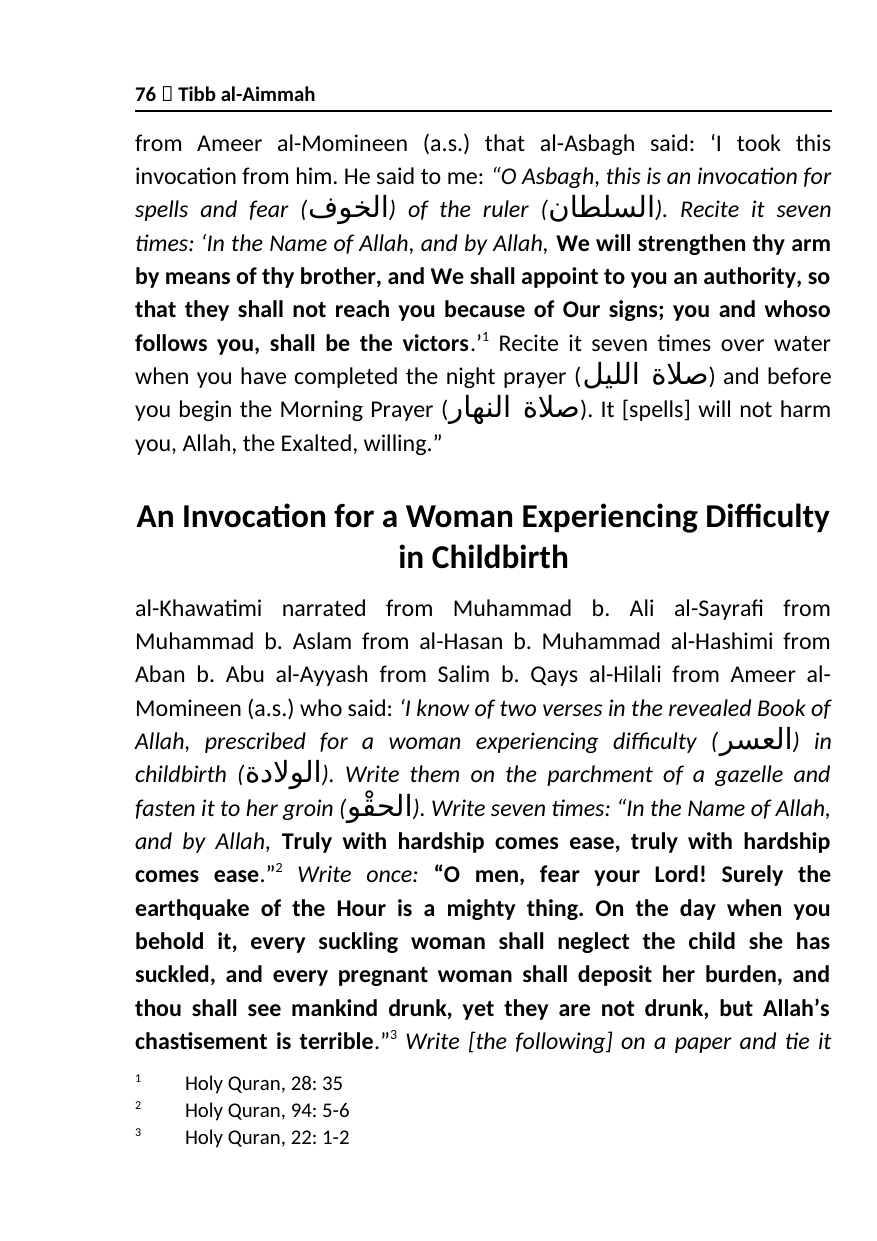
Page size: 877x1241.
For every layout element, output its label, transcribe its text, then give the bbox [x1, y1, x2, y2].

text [135, 589, 832, 1056]
subtitle An Invocation for a Woman Experiencing Difficulty in Childbirth [135, 495, 832, 577]
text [135, 124, 832, 458]
